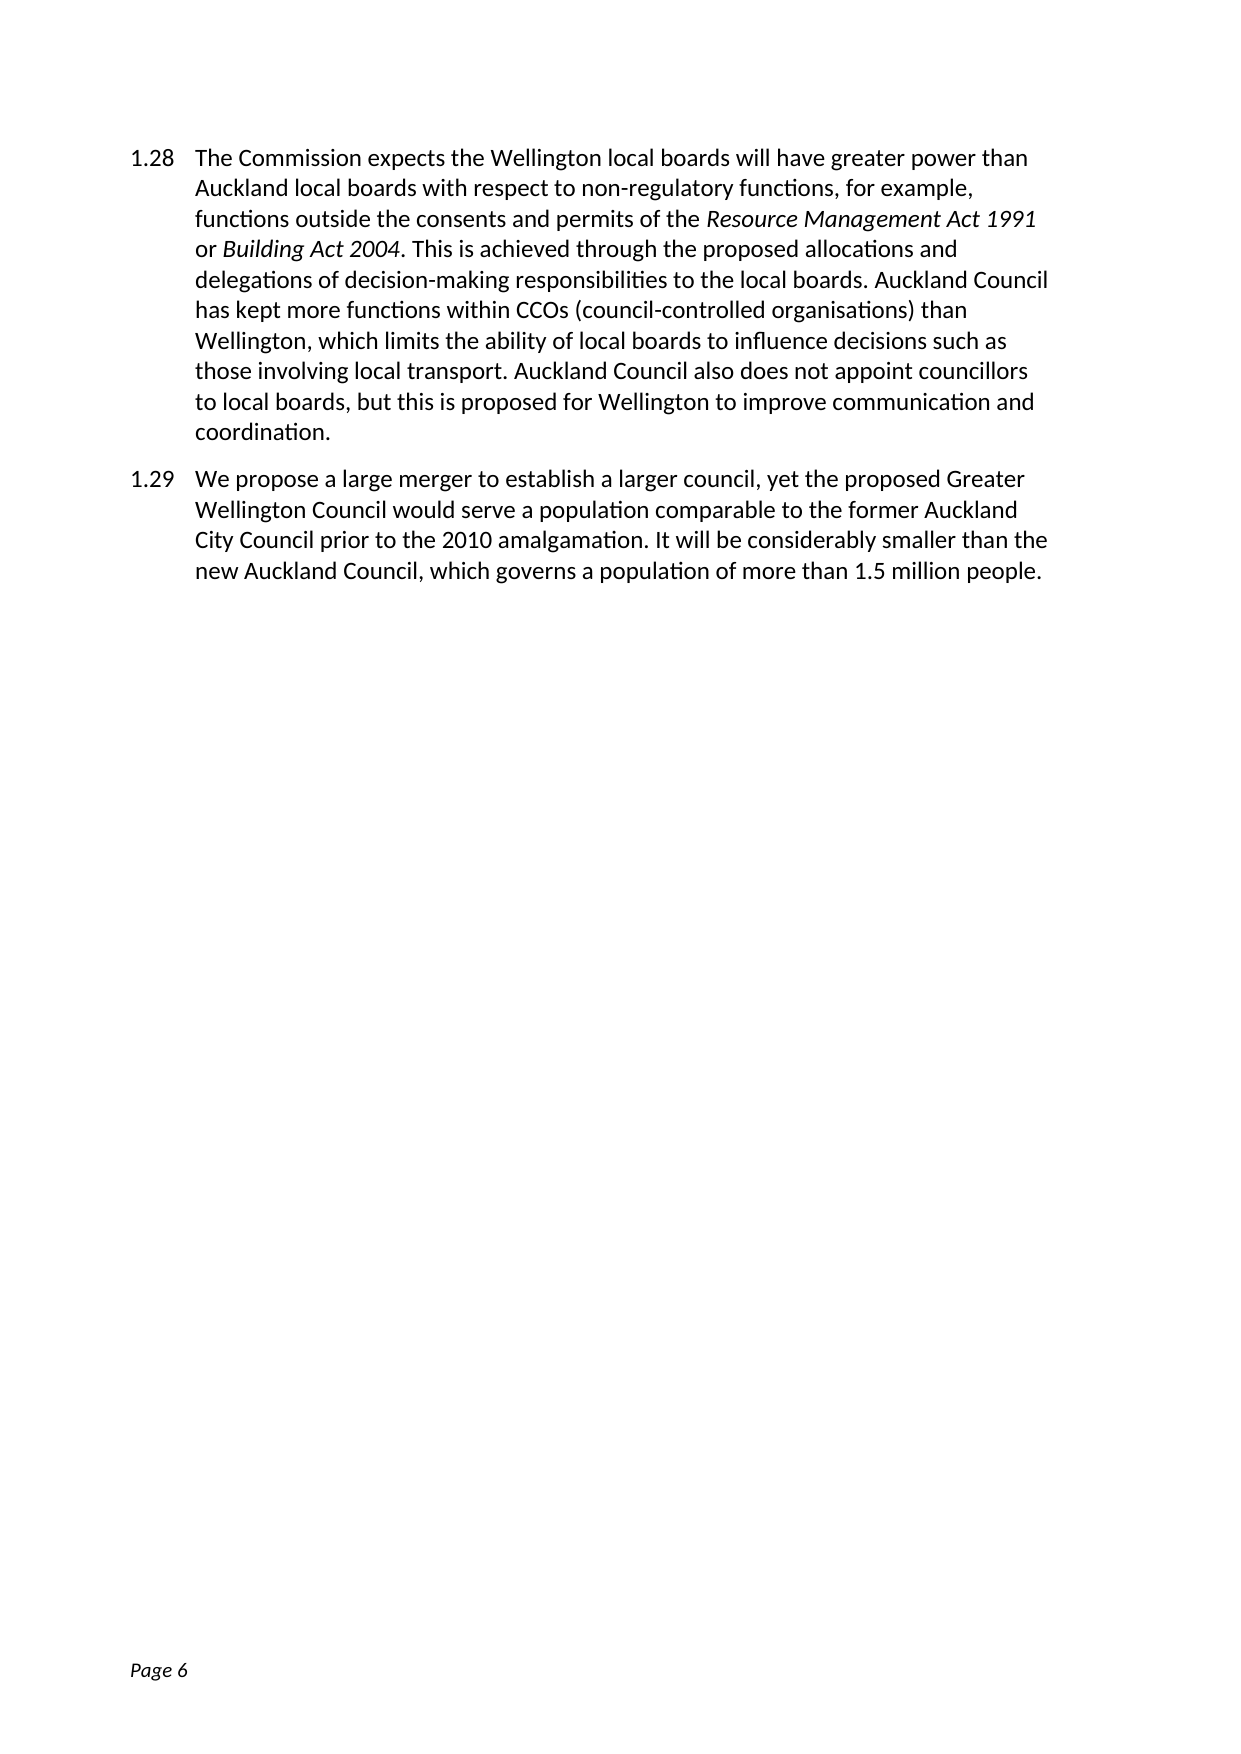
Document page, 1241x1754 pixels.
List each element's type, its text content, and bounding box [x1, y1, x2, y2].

text We propose a large merger to establish a larger council, yet the proposed Greater Wellington Council would serve a population comparable to the former Auckland City Council prior to the 2010 amalgamation. It will be considerably smaller than the new Auckland Council, which governs a population of more than 1.5 million people. [130, 464, 1051, 586]
text The Commission expects the Wellington local boards will have greater power than Auckland local boards with respect to non-regulatory functions, for example, functions outside the consents and permits of the Resource Management Act 1991 or Building Act 2004. This is achieved through the proposed allocations and delegations of decision-making responsibilities to the local boards. Auckland Council has kept more functions within CCOs (council-controlled organisations) than Wellington, which limits the ability of local boards to influence decisions such as those involving local transport. Auckland Council also does not appoint councillors to local boards, but this is proposed for Wellington to improve communication and coordination. [130, 142, 1051, 447]
